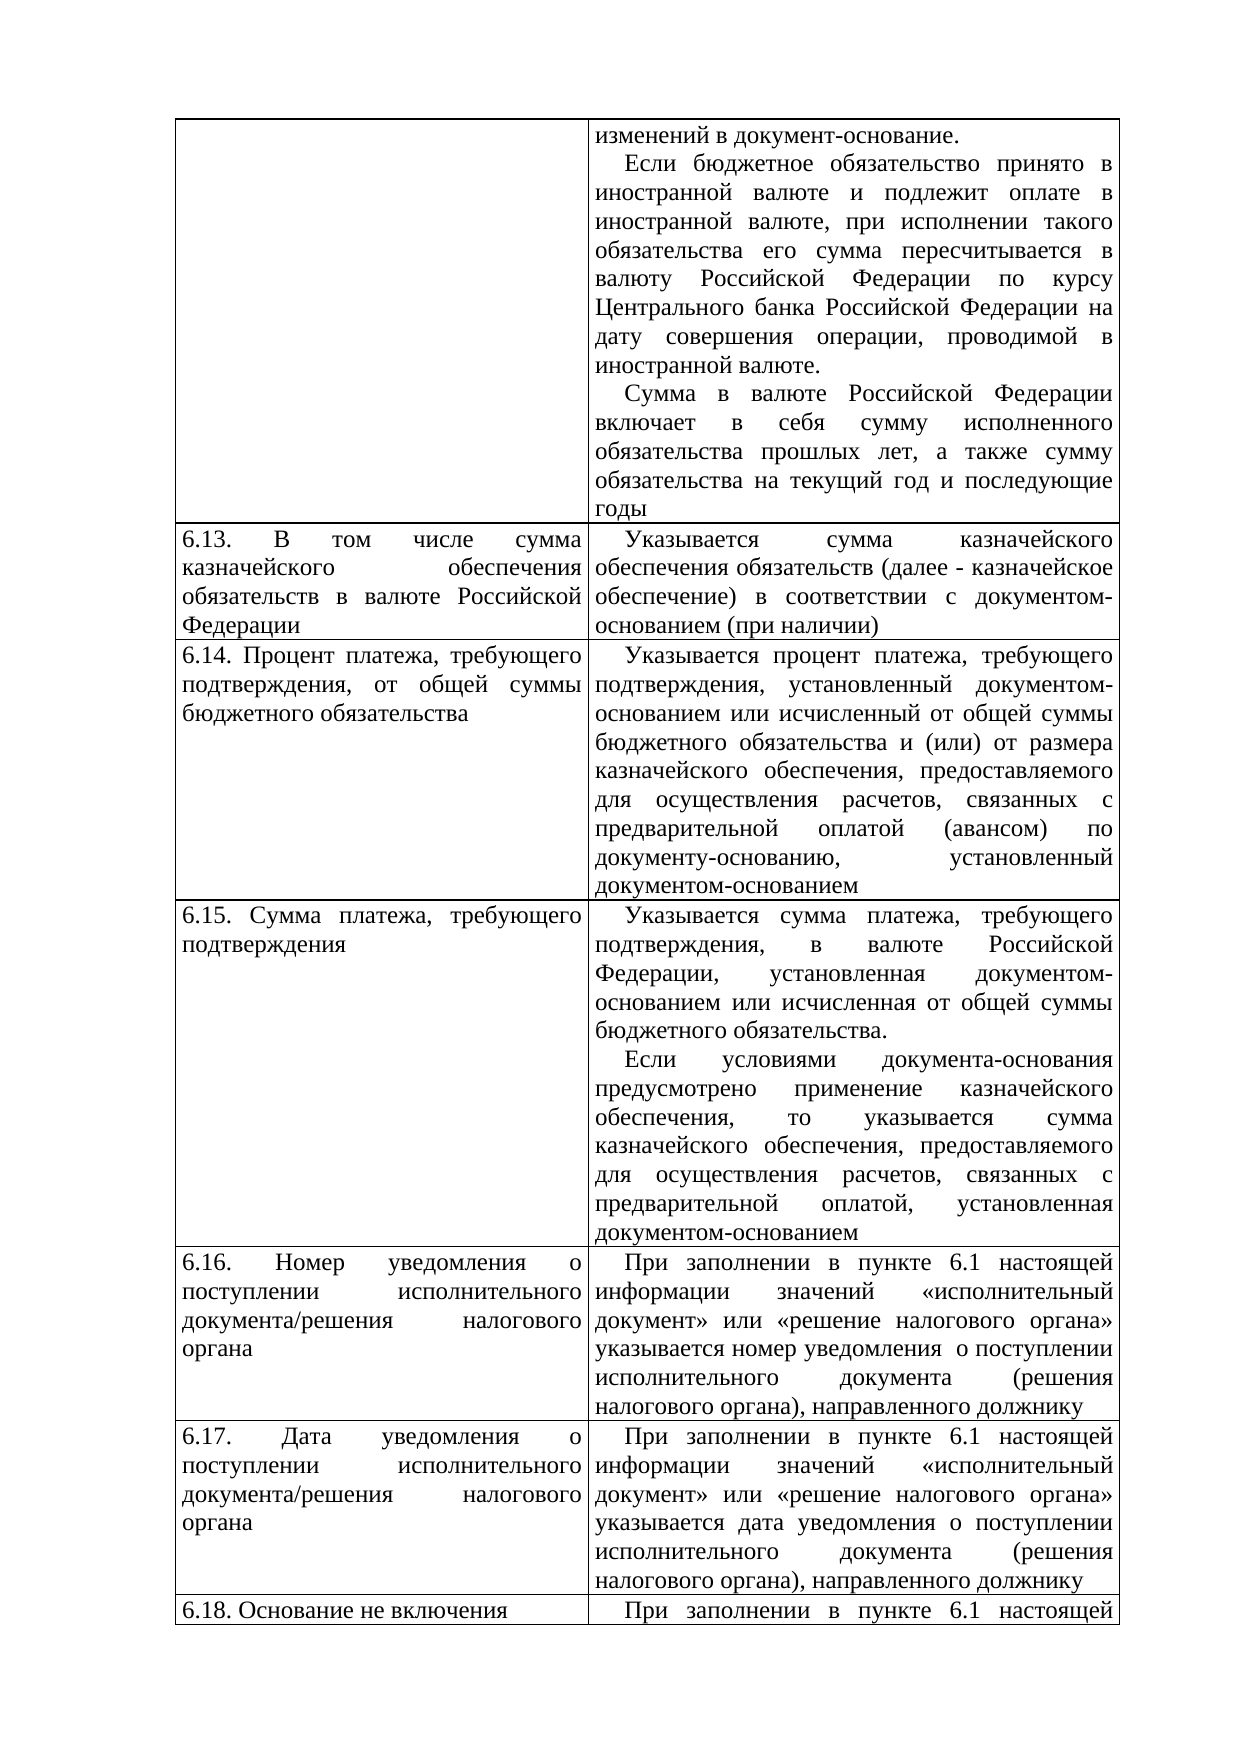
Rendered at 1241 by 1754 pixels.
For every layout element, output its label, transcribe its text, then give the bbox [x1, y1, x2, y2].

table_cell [589, 120, 1119, 522]
table_cell Указывается процент платежа, требующего подтверждения, установленный документом-основанием или исчисленный от общей суммы бюджетного обязательства и (или) от размера казначейского обеспечения, предоставляемого для осуществления расчетов, связанных с предварительной оплатой (авансом) по документу-основанию, установленный документом-основанием [589, 640, 1119, 899]
table_cell 6.15. Сумма платежа, требующего подтверждения [176, 901, 588, 1246]
table_cell 6.16. Номер уведомления о поступлении исполнительного документа/решения налогового органа [176, 1247, 588, 1420]
table_cell При заполнении в пункте 6.1 настоящей информации значений «исполнительный документ» или «решение налогового органа» указывается номер уведомления о поступлении исполнительного документа (решения налогового органа), направленного должнику [589, 1247, 1119, 1420]
table_cell 6.17. Дата уведомления о поступлении исполнительного документа/решения налогового органа [176, 1421, 588, 1594]
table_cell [176, 1595, 588, 1624]
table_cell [176, 120, 588, 522]
table_cell При заполнении в пункте 6.1 настоящей информации значений «исполнительный документ» или «решение налогового органа» указывается дата уведомления о поступлении исполнительного документа (решения налогового органа), направленного должнику [589, 1421, 1119, 1594]
table_cell Указывается сумма казначейского обеспечения обязательств (далее - казначейское обеспечение) в соответствии с документом-основанием (при наличии) [589, 524, 1119, 639]
table_cell 6.14. Процент платежа, требующего подтверждения, от общей суммы бюджетного обязательства [176, 640, 588, 899]
table_cell Указывается сумма платежа, требующего подтверждения, в валюте Российской Федерации, установленная документом-основанием или исчисленная от общей суммы бюджетного обязательства. Если условиями документа-основания предусмотрено применение казначейского обеспечения, то указывается сумма казначейского обеспечения, предоставляемого для осуществления расчетов, связанных с предварительной оплатой, установленная документом-основанием [589, 901, 1119, 1246]
table_cell 6.13. В том числе сумма казначейского обеспечения обязательств в валюте Российской Федерации [176, 524, 588, 639]
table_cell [589, 1595, 1119, 1624]
